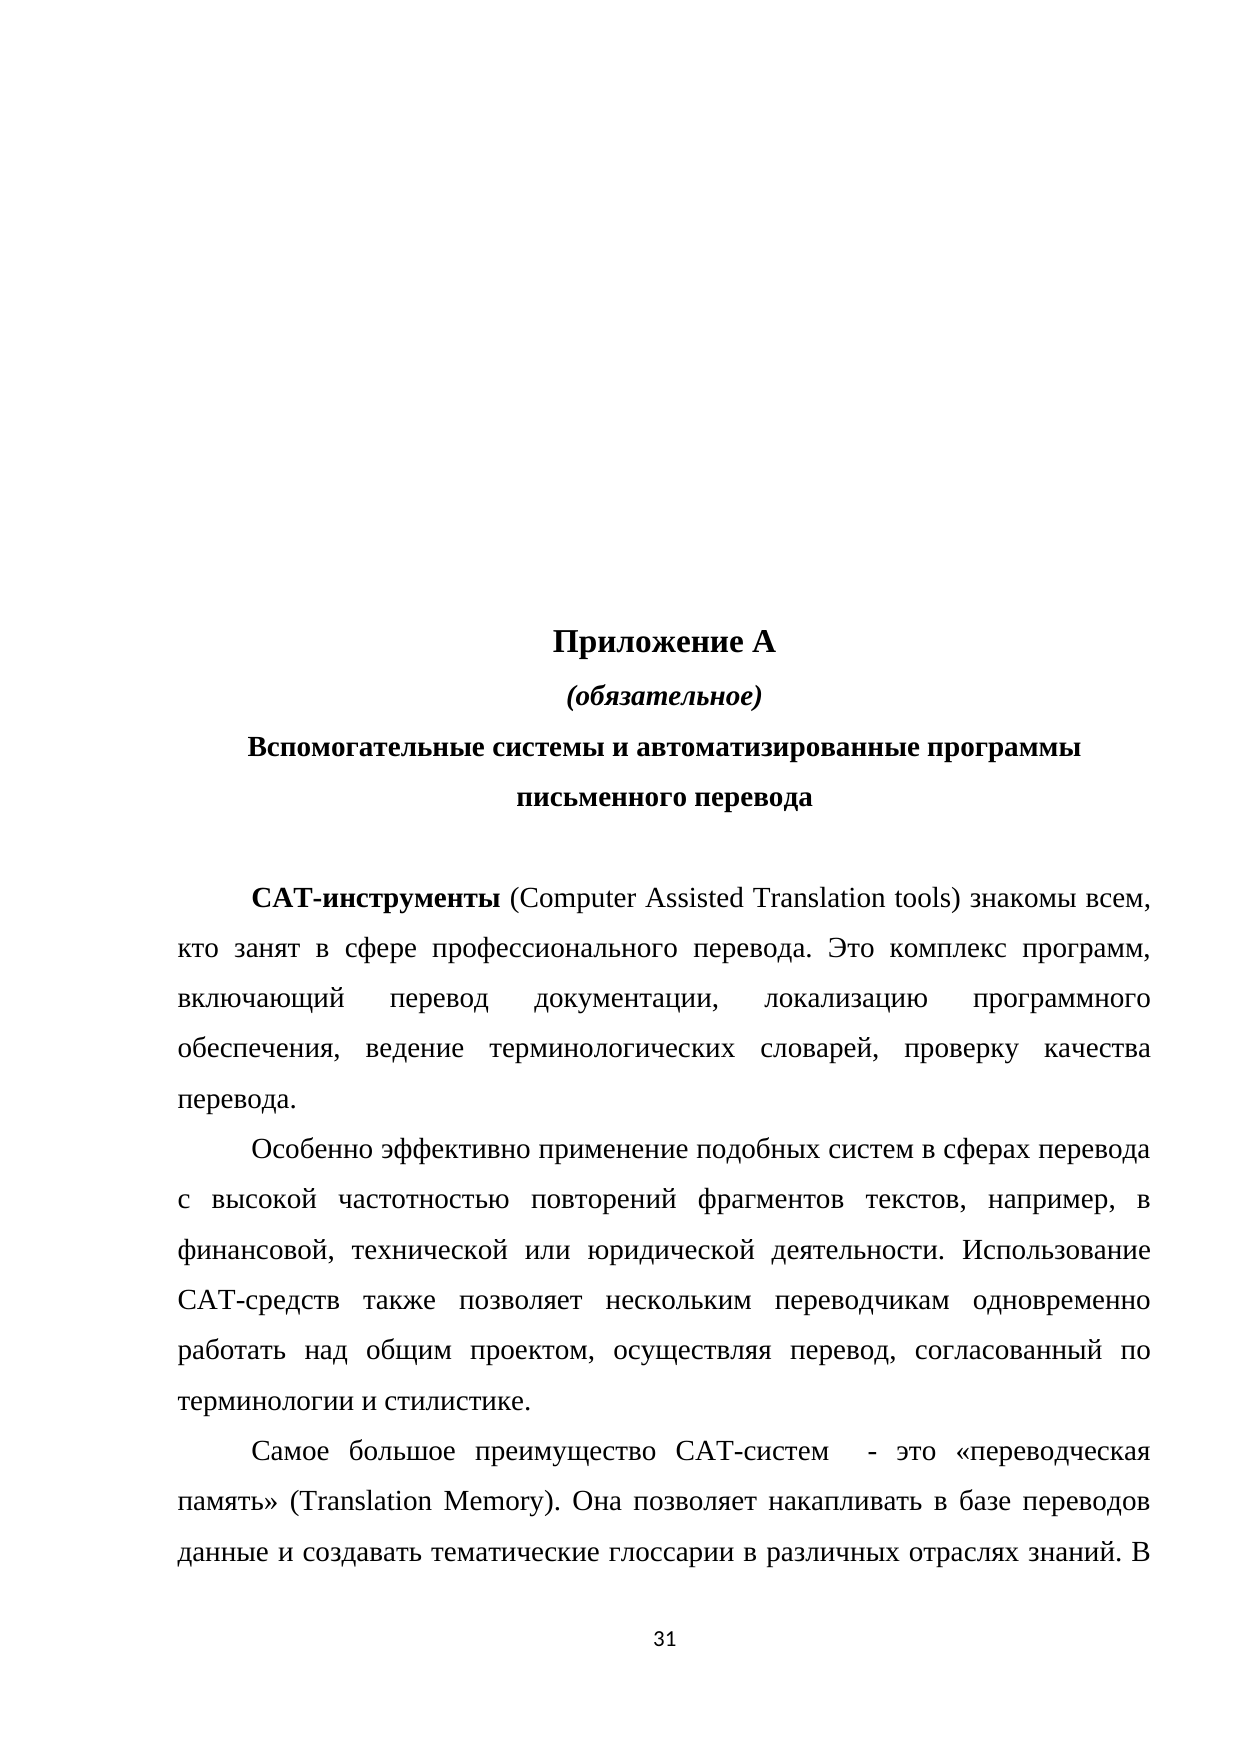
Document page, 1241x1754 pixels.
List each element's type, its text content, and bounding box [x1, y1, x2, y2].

text (обязательное) [177, 678, 1152, 712]
subtitle Приложение А [177, 621, 1152, 659]
text CAT-инструменты (Computer Assisted Translation tools) знакомы всем, кто занят в сфере профессионального перевода. Это комплекс программ, включающий перевод документации, локализацию программного обеспечения, ведение терминологических словарей, проверку качества перевода. [177, 880, 1152, 1114]
text Особенно эффективно применение подобных систем в сферах перевода с высокой частотностью повторений фрагментов текстов, например, в финансовой, технической или юридической деятельности. Использование CAT-средств также позволяет нескольким переводчикам одновременно работать над общим проектом, осуществляя перевод, согласованный по терминологии и стилистике. [177, 1131, 1152, 1416]
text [177, 1433, 1152, 1567]
text Вспомогательные системы и автоматизированные программы письменного перевода [177, 729, 1152, 813]
